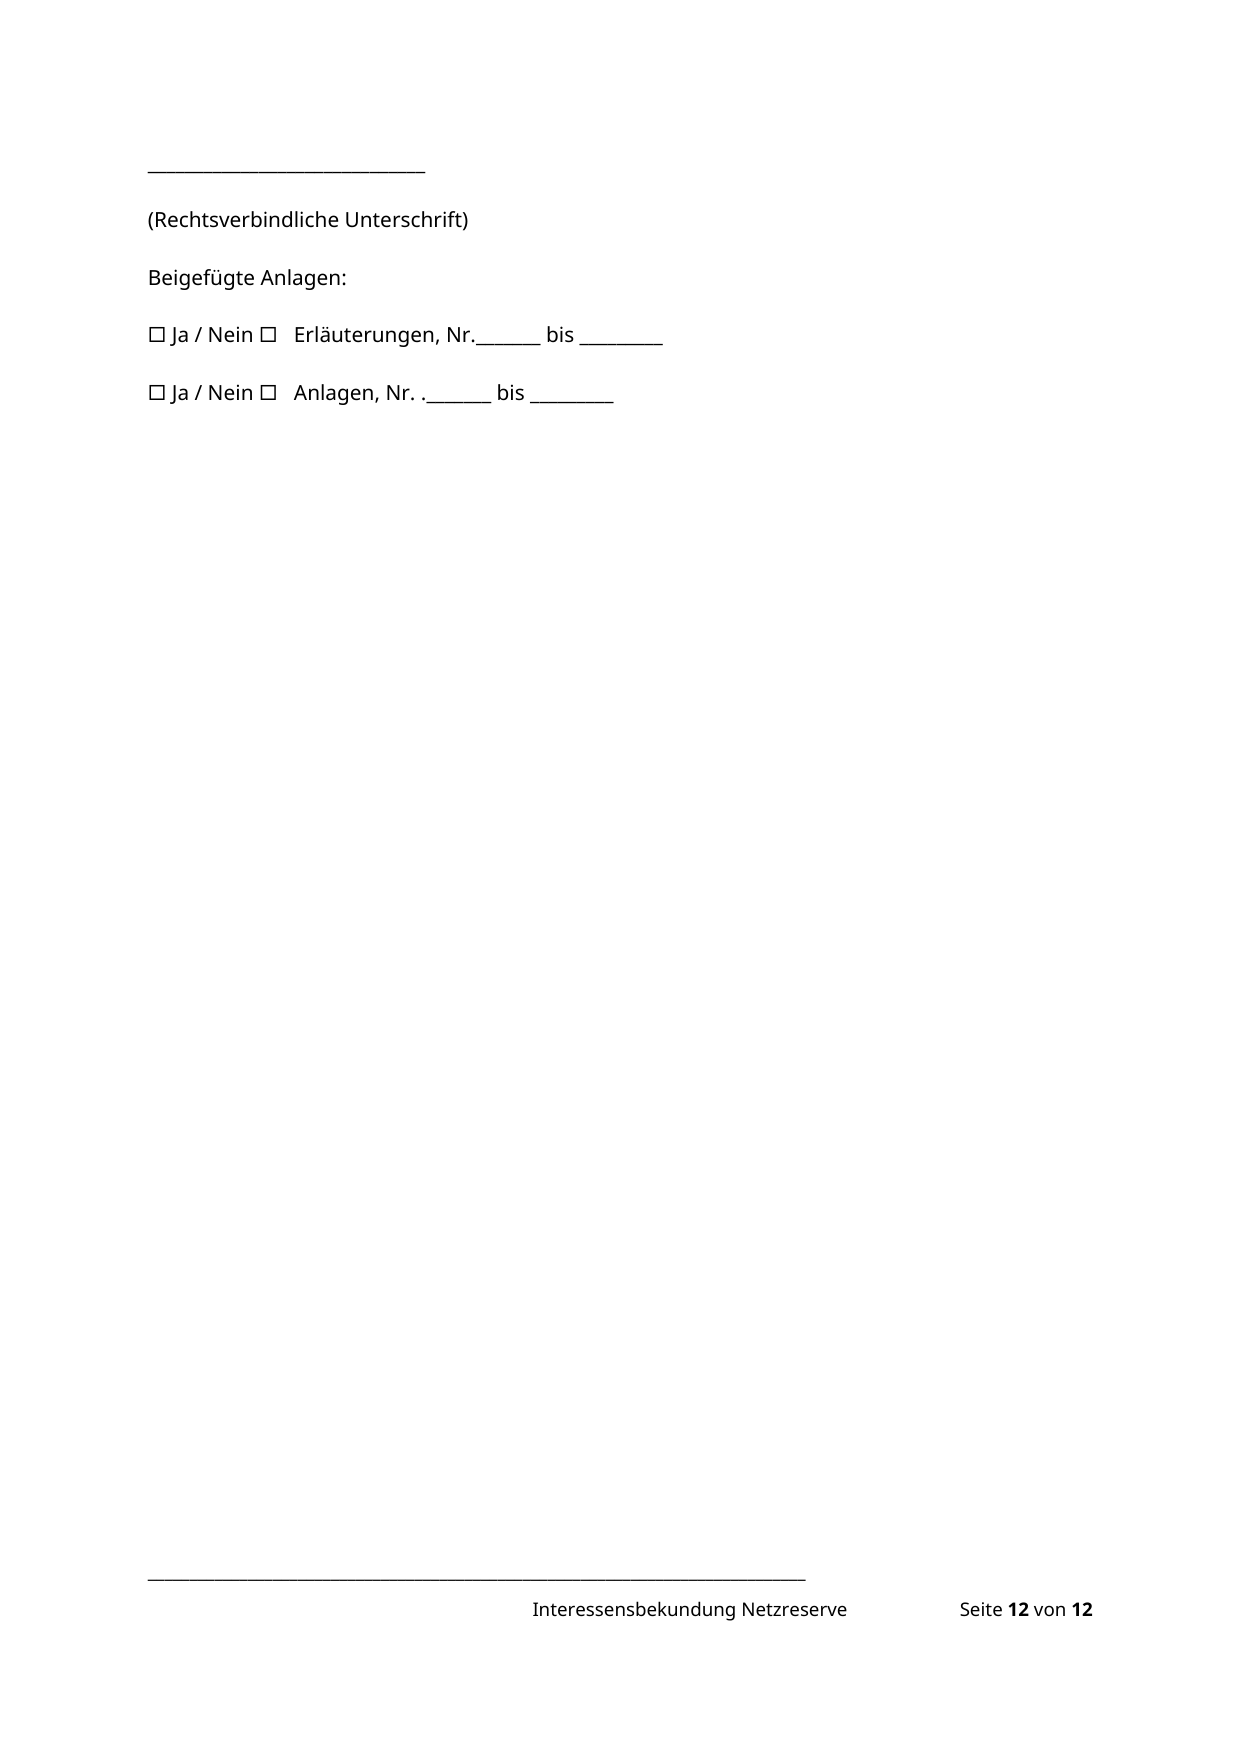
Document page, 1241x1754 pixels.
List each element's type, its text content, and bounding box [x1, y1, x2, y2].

text (Rechtsverbindliche Unterschrift) [148, 205, 1092, 234]
text ______________________________ [148, 148, 1092, 176]
text Ja / Nein Anlagen, Nr. ._______ bis _________ [148, 378, 1092, 407]
text Beigefügte Anlagen: [148, 263, 1092, 291]
text Ja / Nein Erläuterungen, Nr._______ bis _________ [148, 321, 1092, 349]
